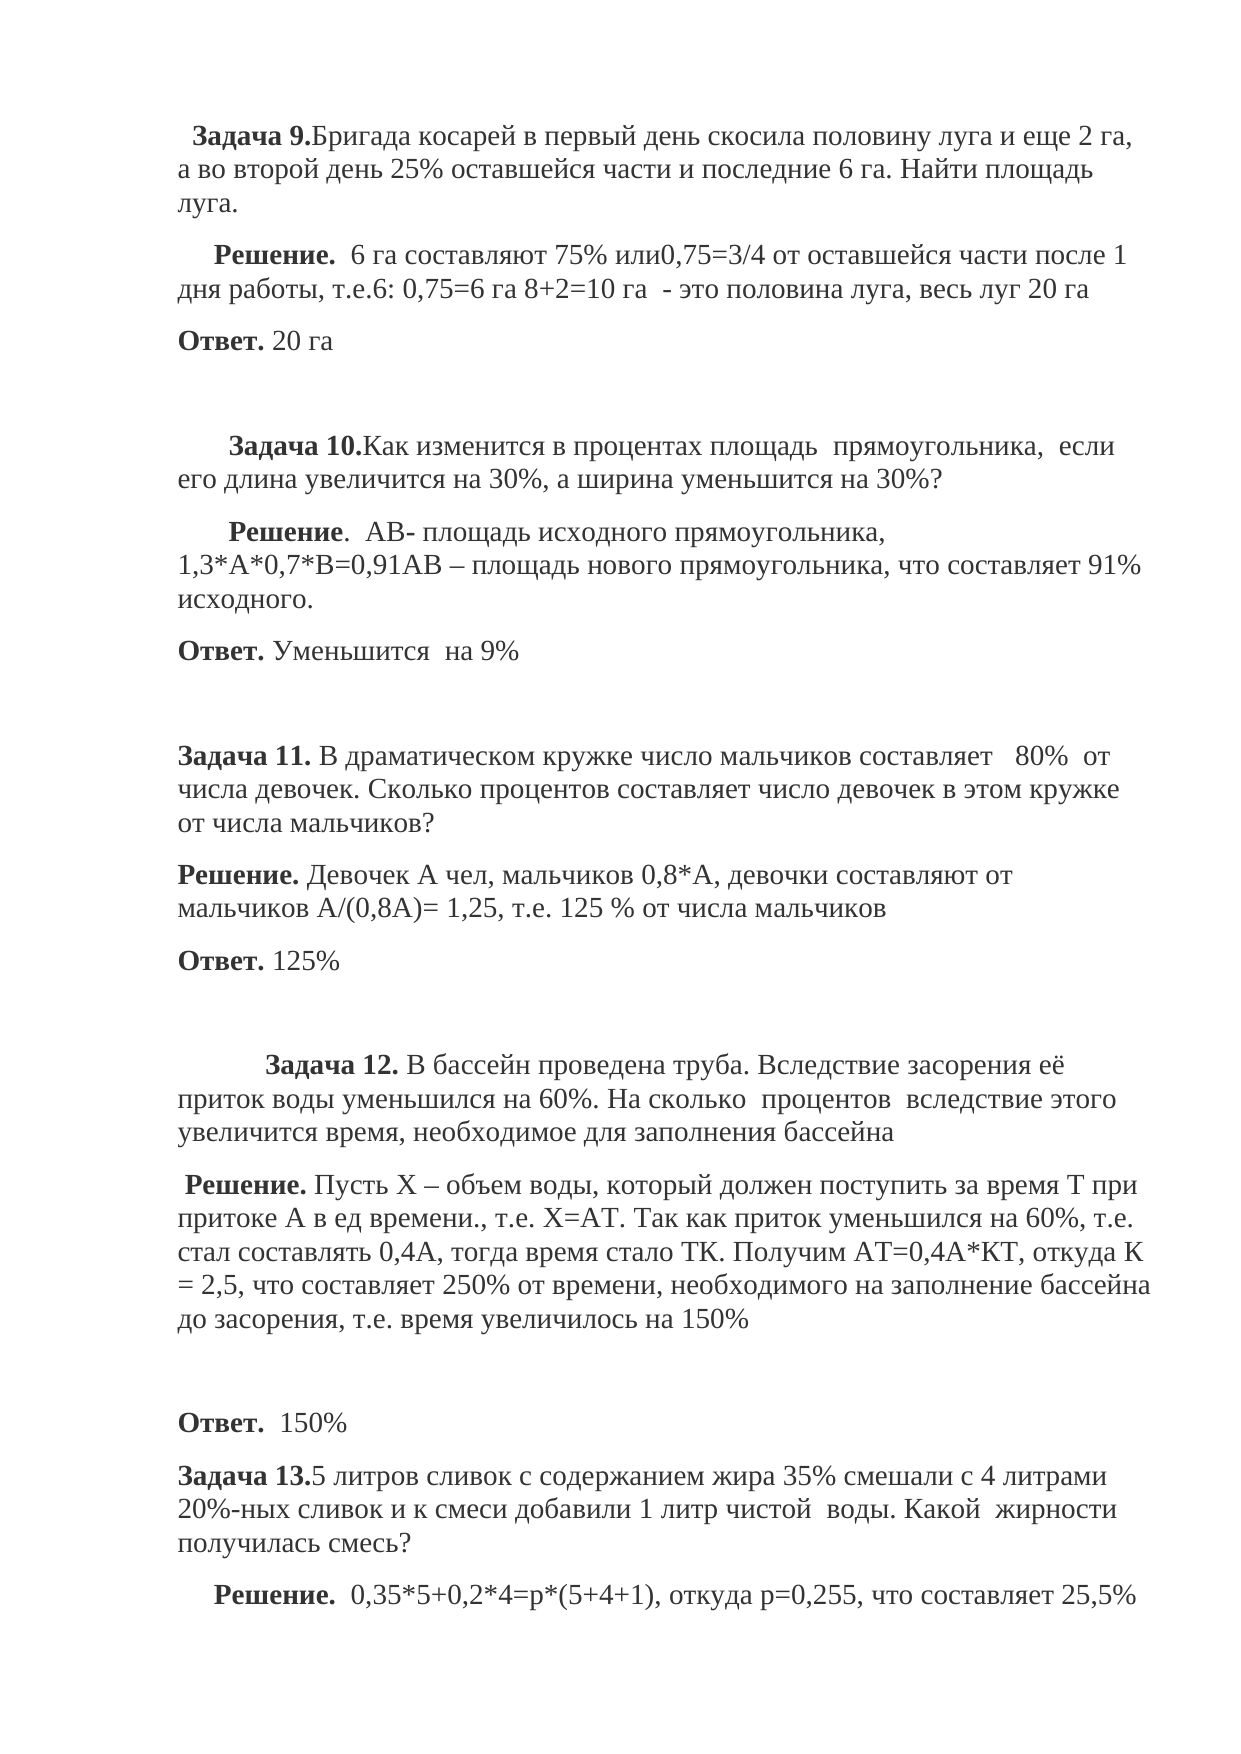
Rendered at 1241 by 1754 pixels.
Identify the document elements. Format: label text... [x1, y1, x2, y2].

text Задача 9.Бригада косарей в первый день скосила половину луга и еще 2 га, а во второй день 25% оставшейся части и последние 6 га. Найти площадь луга. [177, 118, 1152, 219]
text Ответ. 20 га [177, 323, 1152, 357]
text Решение. 0,35*5+0,2*4=р*(5+4+1), откуда р=0,255, что составляет 25,5% [177, 1577, 1152, 1611]
text Решение. Девочек А чел, мальчиков 0,8*А, девочки составляют от мальчиков А/(0,8А)= 1,25, т.е. 125 % от числа мальчиков [177, 857, 1152, 924]
text Задача 13.5 литров сливок с содержанием жира 35% смешали с 4 литрами 20%-ных сливок и к смеси добавили 1 литр чистой воды. Какой жирности получилась смесь? [177, 1458, 1152, 1558]
text Ответ. Уменьшится на 9% [177, 633, 1152, 667]
text Ответ. 125% [177, 943, 1152, 976]
text Решение. Пусть Х – объем воды, который должен поступить за время Т при притоке А в ед времени., т.е. Х=АТ. Так как приток уменьшился на 60%, т.е. стал составлять 0,4А, тогда время стало ТК. Получим АТ=0,4А*КТ, откуда К = 2,5, что составляет 250% от времени, необходимого на заполнение бассейна до засорения, т.е. время увеличилось на 150% [177, 1167, 1152, 1334]
text Задача 11. В драматическом кружке число мальчиков составляет 80% от числа девочек. Сколько процентов составляет число девочек в этом кружке от числа мальчиков? [177, 738, 1152, 838]
text Решение. АВ- площадь исходного прямоугольника, 1,3*А*0,7*В=0,91АВ – площадь нового прямоугольника, что составляет 91% исходного. [177, 514, 1152, 614]
text Решение. 6 га составляют 75% или0,75=3/4 от оставшейся части после 1 дня работы, т.е.6: 0,75=6 га 8+2=10 га - это половина луга, весь луг 20 га [177, 237, 1152, 304]
text Задача 12. В бассейн проведена труба. Вследствие засорения её приток воды уменьшился на 60%. На сколько процентов вследствие этого увеличится время, необходимое для заполнения бассейна [177, 1047, 1152, 1148]
text Задача 10.Как изменится в процентах площадь прямоугольника, если его длина увеличится на 30%, а ширина уменьшится на 30%? [177, 428, 1152, 495]
text Ответ. 150% [177, 1406, 1152, 1439]
